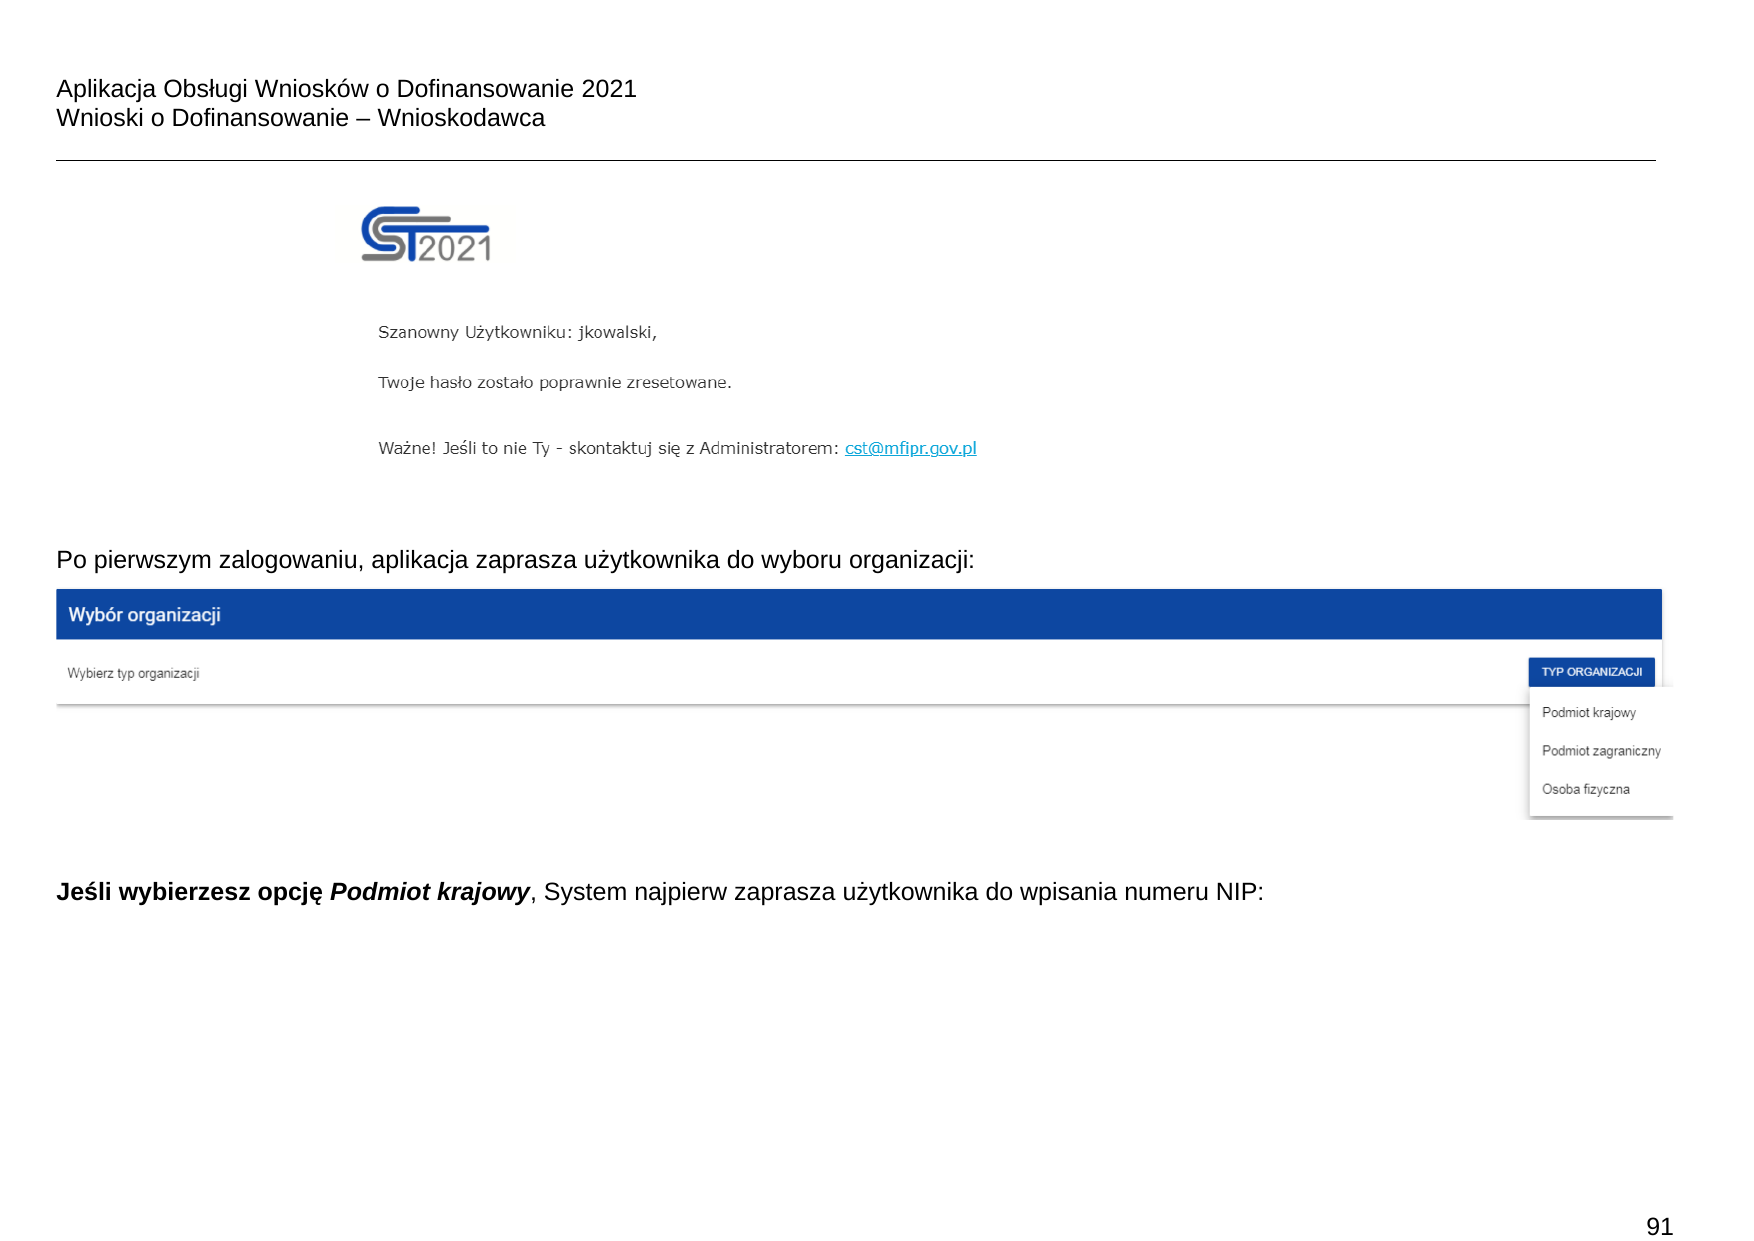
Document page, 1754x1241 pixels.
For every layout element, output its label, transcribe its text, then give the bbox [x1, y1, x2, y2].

text Po pierwszym zalogowaniu, aplikacja zaprasza użytkownika do wyboru organizacji: [56, 545, 1674, 573]
text Jeśli wybierzesz opcję Podmiot krajowy, System najpierw zaprasza użytkownika do wpisania numeru NIP: [56, 877, 1674, 905]
picture [56, 587, 1674, 820]
picture [330, 192, 1401, 488]
